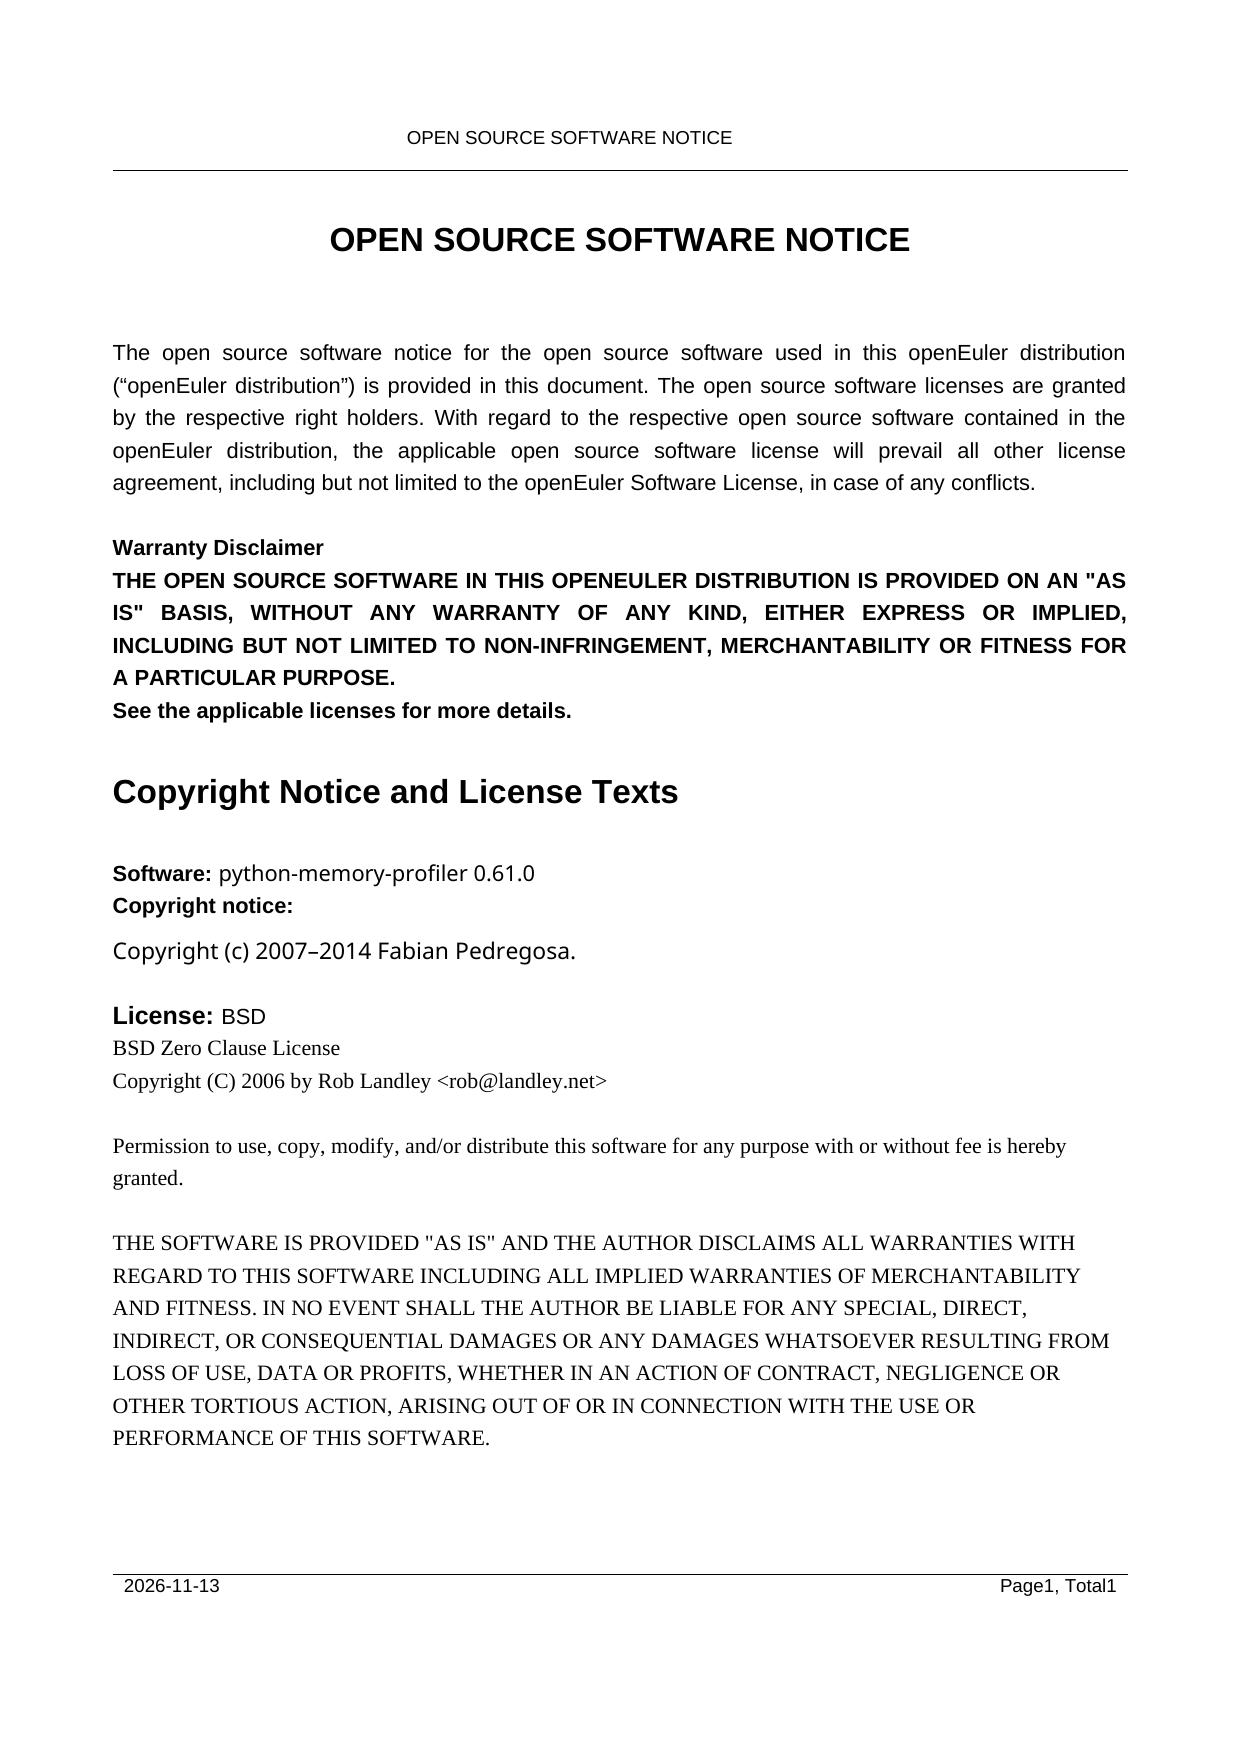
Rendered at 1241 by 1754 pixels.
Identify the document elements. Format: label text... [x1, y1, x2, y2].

title Software: python-memory-profiler 0.61.0 [112, 856, 1128, 889]
text Copyright notice: [112, 889, 1128, 921]
text Copyright Notice and License Texts [112, 759, 1128, 824]
text THE OPEN SOURCE SOFTWARE IN THIS OPENEULER DISTRIBUTION IS PROVIDED ON AN "AS IS" BASIS, WITHOUT ANY WARRANTY OF ANY KIND, EITHER EXPRESS OR IMPLIED, INCLUDING BUT NOT LIMITED TO NON-INFRINGEMENT, MERCHANTABILITY OR FITNESS FOR A PARTICULAR PURPOSE. See the applicable licenses for more details. [112, 564, 1128, 726]
text Warranty Disclaimer [112, 531, 1128, 564]
text License: BSD [112, 999, 1128, 1031]
text Copyright (c) 2007–2014 Fabian Pedregosa. [112, 934, 1128, 999]
text The open source software notice for the open source software used in this openEuler distribution (“openEuler distribution”) is provided in this document. The open source software licenses are granted by the respective right holders. With regard to the respective open source software contained in the openEuler distribution, the applicable open source software license will prevail all other license agreement, including but not limited to the openEuler Software License, in case of any conflicts. [112, 336, 1128, 499]
text OPEN SOURCE SOFTWARE NOTICE [112, 206, 1128, 271]
text BSD Zero Clause License Copyright (C) 2006 by Rob Landley <rob@landley.net> Permission to use, copy, modify, and/or distribute this software for any purpose with or without fee is hereby granted. THE SOFTWARE IS PROVIDED "AS IS" AND THE AUTHOR DISCLAIMS ALL WARRANTIES WITH REGARD TO THIS SOFTWARE INCLUDING ALL IMPLIED WARRANTIES OF MERCHANTABILITY AND FITNESS. IN NO EVENT SHALL THE AUTHOR BE LIABLE FOR ANY SPECIAL, DIRECT, INDIRECT, OR CONSEQUENTIAL DAMAGES OR ANY DAMAGES WHATSOEVER RESULTING FROM LOSS OF USE, DATA OR PROFITS, WHETHER IN AN ACTION OF CONTRACT, NEGLIGENCE OR OTHER TORTIOUS ACTION, ARISING OUT OF OR IN CONNECTION WITH THE USE OR PERFORMANCE OF THIS SOFTWARE. [112, 1031, 1128, 1486]
